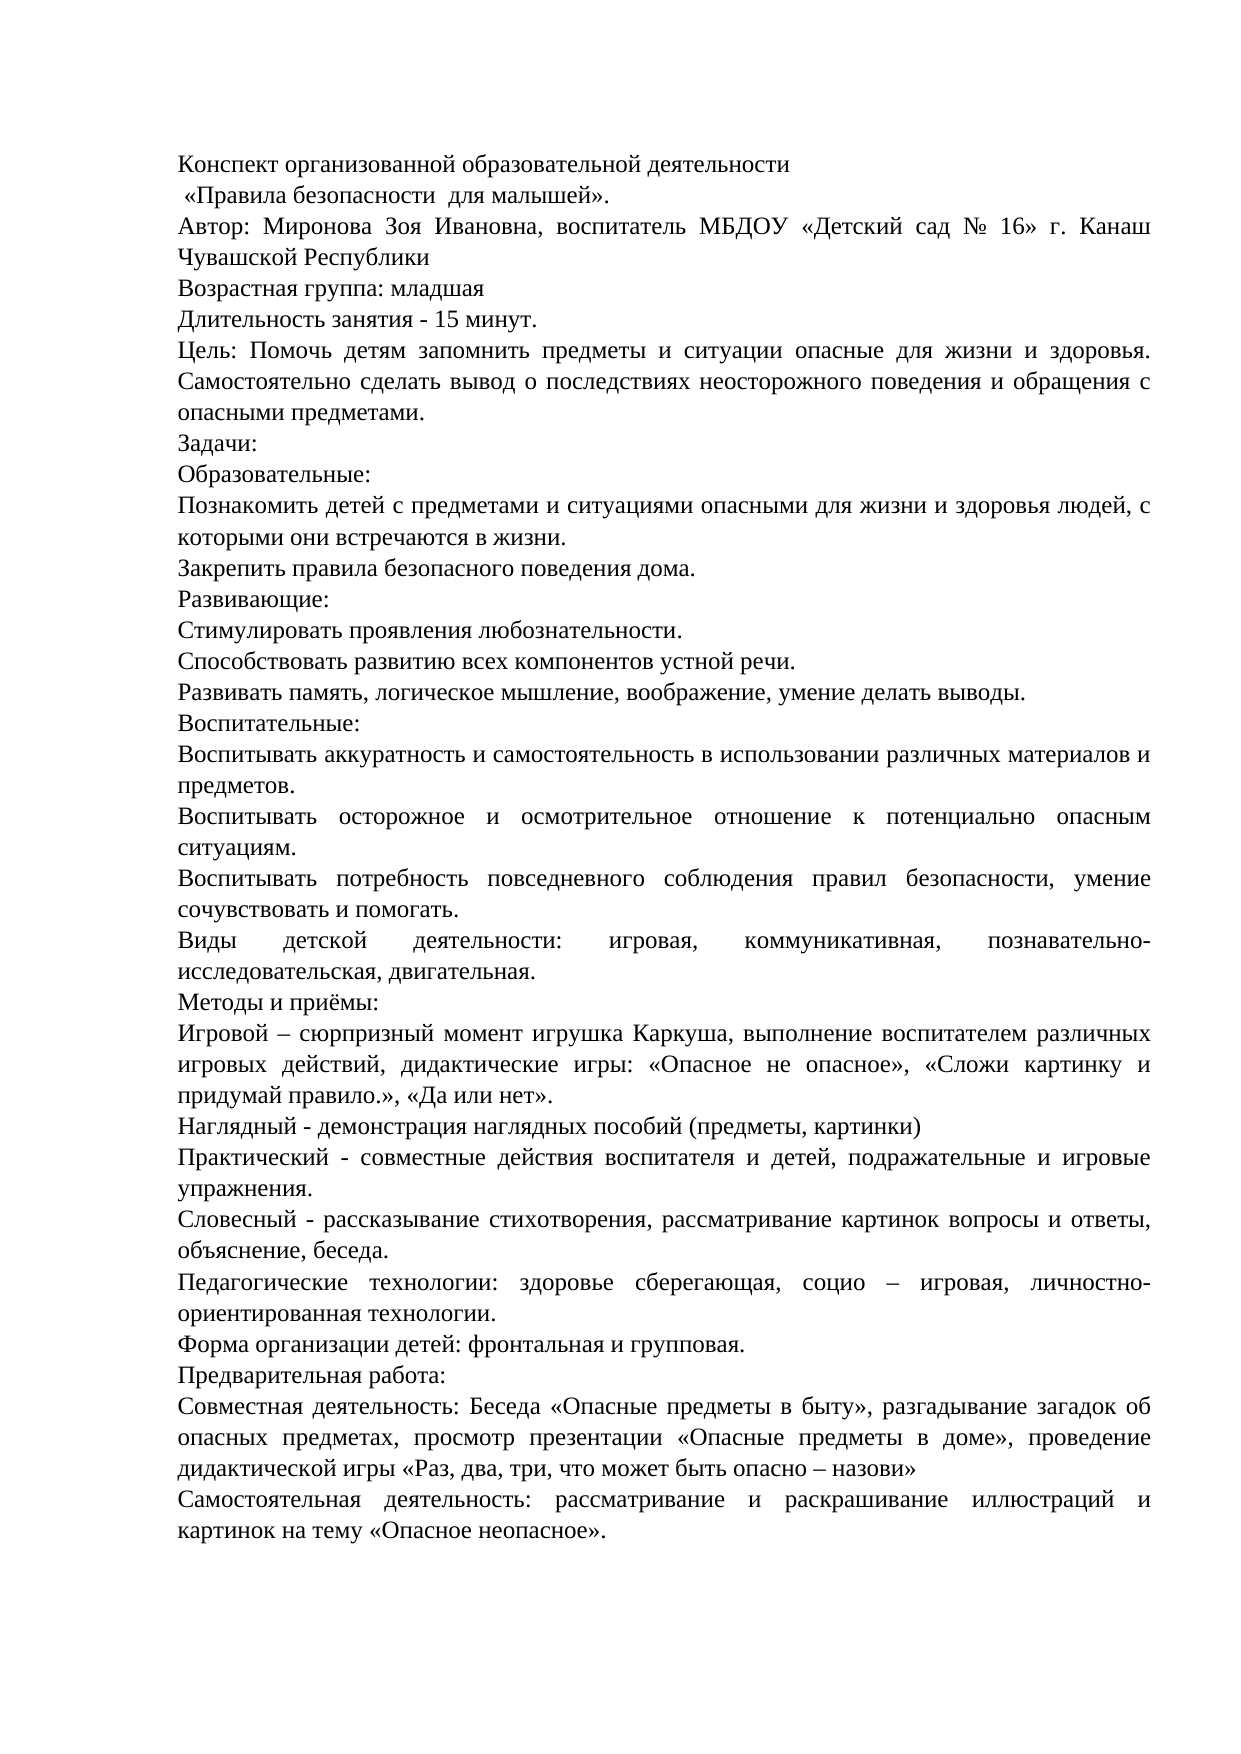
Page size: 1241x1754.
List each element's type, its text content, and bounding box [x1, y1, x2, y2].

text Развивать память, логическое мышление, воображение, умение делать выводы. [177, 677, 1152, 706]
text Самостоятельная деятельность: рассматривание и раскрашивание иллюстраций и картинок на тему «Опасное неопасное». [177, 1484, 1152, 1544]
text Совместная деятельность: Беседа «Опасные предметы в быту», разгадывание загадок об опасных предметах, просмотр презентации «Опасные предметы в доме», проведение дидактической игры «Раз, два, три, что может быть опасно – назови» [177, 1391, 1152, 1482]
text Познакомить детей с предметами и ситуациями опасными для жизни и здоровья людей, с которыми они встречаются в жизни. [177, 491, 1152, 550]
text Воспитывать осторожное и осмотрительное отношение к потенциально опасным ситуациям. [177, 801, 1152, 861]
text Длительность занятия - 15 минут. [177, 304, 1152, 333]
text Игровой – сюрпризный момент игрушка Каркуша, выполнение воспитателем различных игровых действий, дидактические игры: «Опасное не опасное», «Сложи картинку и придумай правило.», «Да или нет». [177, 1018, 1152, 1109]
text Практический - совместные действия воспитателя и детей, подражательные и игровые упражнения. [177, 1142, 1152, 1202]
text Развивающие: [177, 584, 1152, 612]
text Методы и приёмы: [177, 987, 1152, 1016]
text «Правила безопасности для малышей». [177, 180, 1152, 209]
text Наглядный - демонстрация наглядных пособий (предметы, картинки) [177, 1111, 1152, 1140]
text Воспитательные: [177, 708, 1152, 737]
text Способствовать развитию всех компонентов устной речи. [177, 646, 1152, 674]
text Предварительная работа: [177, 1360, 1152, 1388]
text Возрастная группа: младшая [177, 273, 1152, 302]
text Стимулировать проявления любознательности. [177, 615, 1152, 643]
text Педагогические технологии: здоровье сберегающая, социо – игровая, личностно-ориентированная технологии. [177, 1267, 1152, 1326]
text Задачи: [177, 428, 1152, 457]
text Воспитывать аккуратность и самостоятельность в использовании различных материалов и предметов. [177, 739, 1152, 799]
text Форма организации детей: фронтальная и групповая. [177, 1329, 1152, 1357]
text Конспект организованной образовательной деятельности [177, 149, 1152, 178]
text Виды детской деятельности: игровая, коммуникативная, познавательно-исследовательская, двигательная. [177, 925, 1152, 985]
text Автор: Миронова Зоя Ивановна, воспитатель МБДОУ «Детский сад № 16» г. Канаш Чувашской Республики [177, 211, 1152, 271]
text Образовательные: [177, 459, 1152, 488]
text Словесный - рассказывание стихотворения, рассматривание картинок вопросы и ответы, объяснение, беседа. [177, 1204, 1152, 1264]
text Воспитывать потребность повседневного соблюдения правил безопасности, умение сочувствовать и помогать. [177, 863, 1152, 923]
text Закрепить правила безопасного поведения дома. [177, 553, 1152, 581]
text Цель: Помочь детям запомнить предметы и ситуации опасные для жизни и здоровья. Самостоятельно сделать вывод о последствиях неосторожного поведения и обращения с опасными предметами. [177, 335, 1152, 426]
